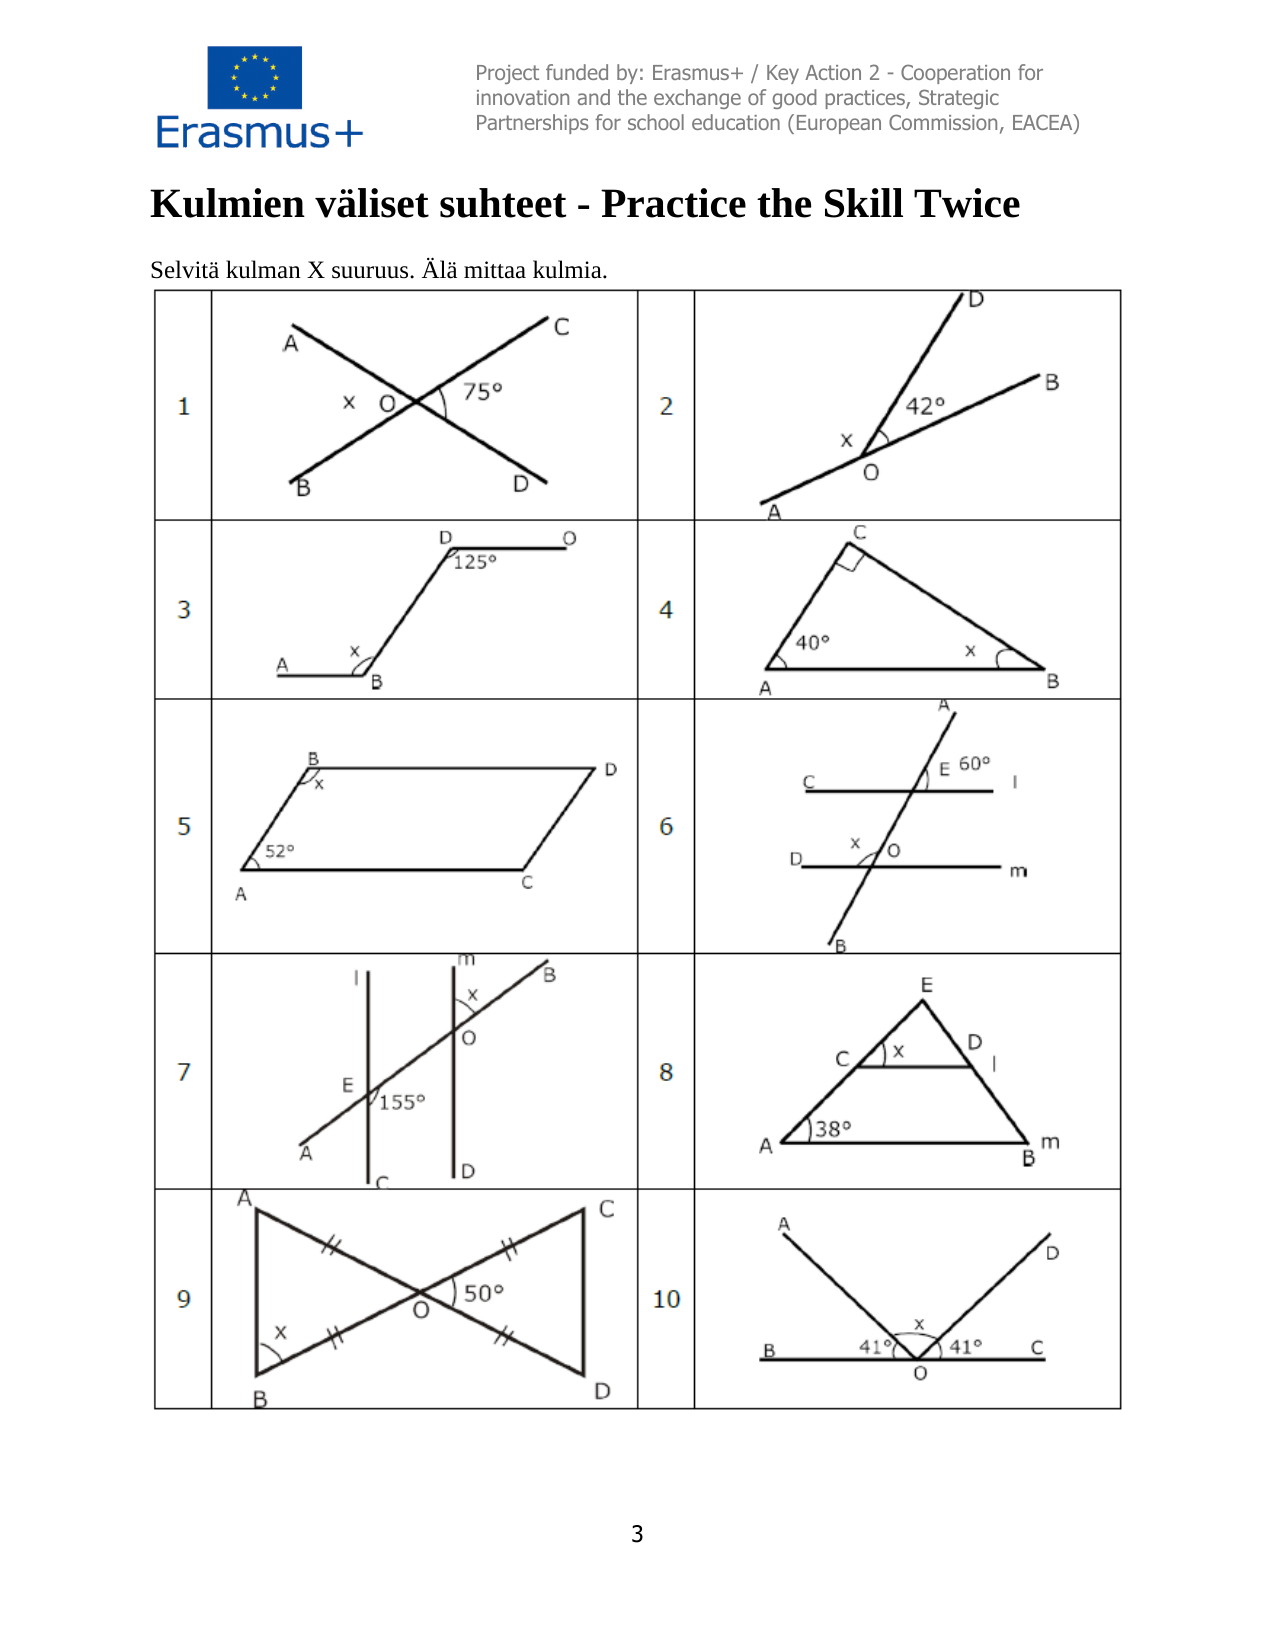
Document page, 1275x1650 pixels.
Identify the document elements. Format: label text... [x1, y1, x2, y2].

text Selvitä kulman X suuruus. Älä mittaa kulmia. [150, 255, 1125, 284]
picture [150, 28, 366, 150]
picture [150, 284, 1125, 1414]
text Kulmien väliset suhteet - Practice the Skill Twice [150, 179, 1125, 227]
